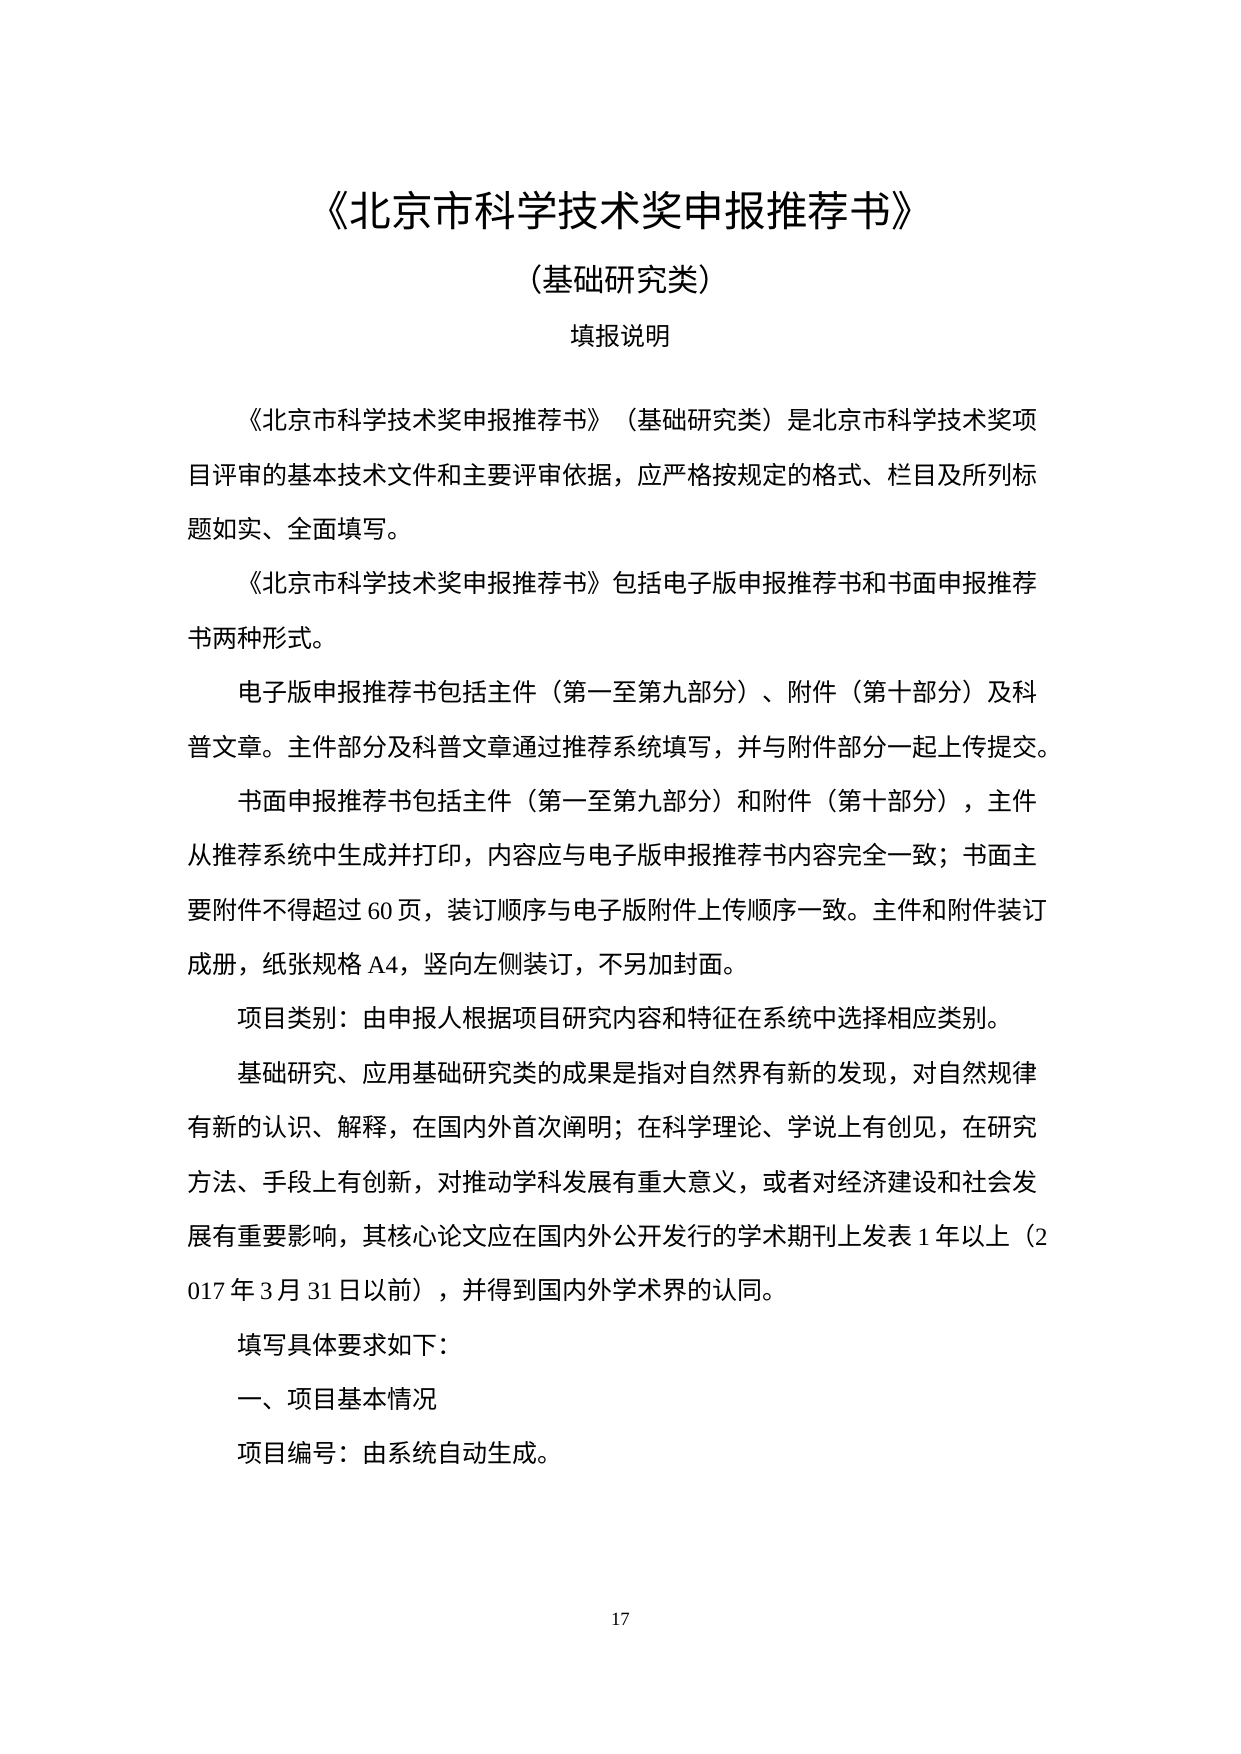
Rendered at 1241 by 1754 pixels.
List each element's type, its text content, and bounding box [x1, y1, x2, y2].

title 填报说明 [187, 316, 1053, 352]
title 《北京市科学技术奖申报推荐书》 [187, 178, 1053, 238]
text 《北京市科学技术奖申报推荐书》（基础研究类）是北京市科学技术奖项目评审的基本技术文件和主要评审依据，应严格按规定的格式、栏目及所列标题如实、全面填写。 [187, 401, 1053, 546]
text 填写具体要求如下： [187, 1325, 1053, 1361]
text 《北京市科学技术奖申报推荐书》包括电子版申报推荐书和书面申报推荐书两种形式。 [187, 564, 1053, 654]
text 一、项目基本情况 [187, 1379, 1053, 1416]
text 书面申报推荐书包括主件（第一至第九部分）和附件（第十部分），主件从推荐系统中生成并打印，内容应与电子版申报推荐书内容完全一致；书面主要附件不得超过60页，装订顺序与电子版附件上传顺序一致。主件和附件装订成册，纸张规格A4，竖向左侧装订，不另加封面。 [187, 781, 1053, 981]
title （基础研究类） [187, 255, 1053, 300]
text 项目编号：由系统自动生成。 [187, 1434, 1053, 1470]
text 项目类别：由申报人根据项目研究内容和特征在系统中选择相应类别。 [187, 999, 1053, 1035]
text 电子版申报推荐书包括主件（第一至第九部分）、附件（第十部分）及科普文章。主件部分及科普文章通过推荐系统填写，并与附件部分一起上传提交。 [187, 673, 1053, 763]
text 基础研究、应用基础研究类的成果是指对自然界有新的发现，对自然规律有新的认识、解释，在国内外首次阐明；在科学理论、学说上有创见，在研究方法、手段上有创新，对推动学科发展有重大意义，或者对经济建设和社会发展有重要影响，其核心论文应在国内外公开发行的学术期刊上发表1年以上（2017年3月31日以前），并得到国内外学术界的认同。 [187, 1053, 1053, 1307]
